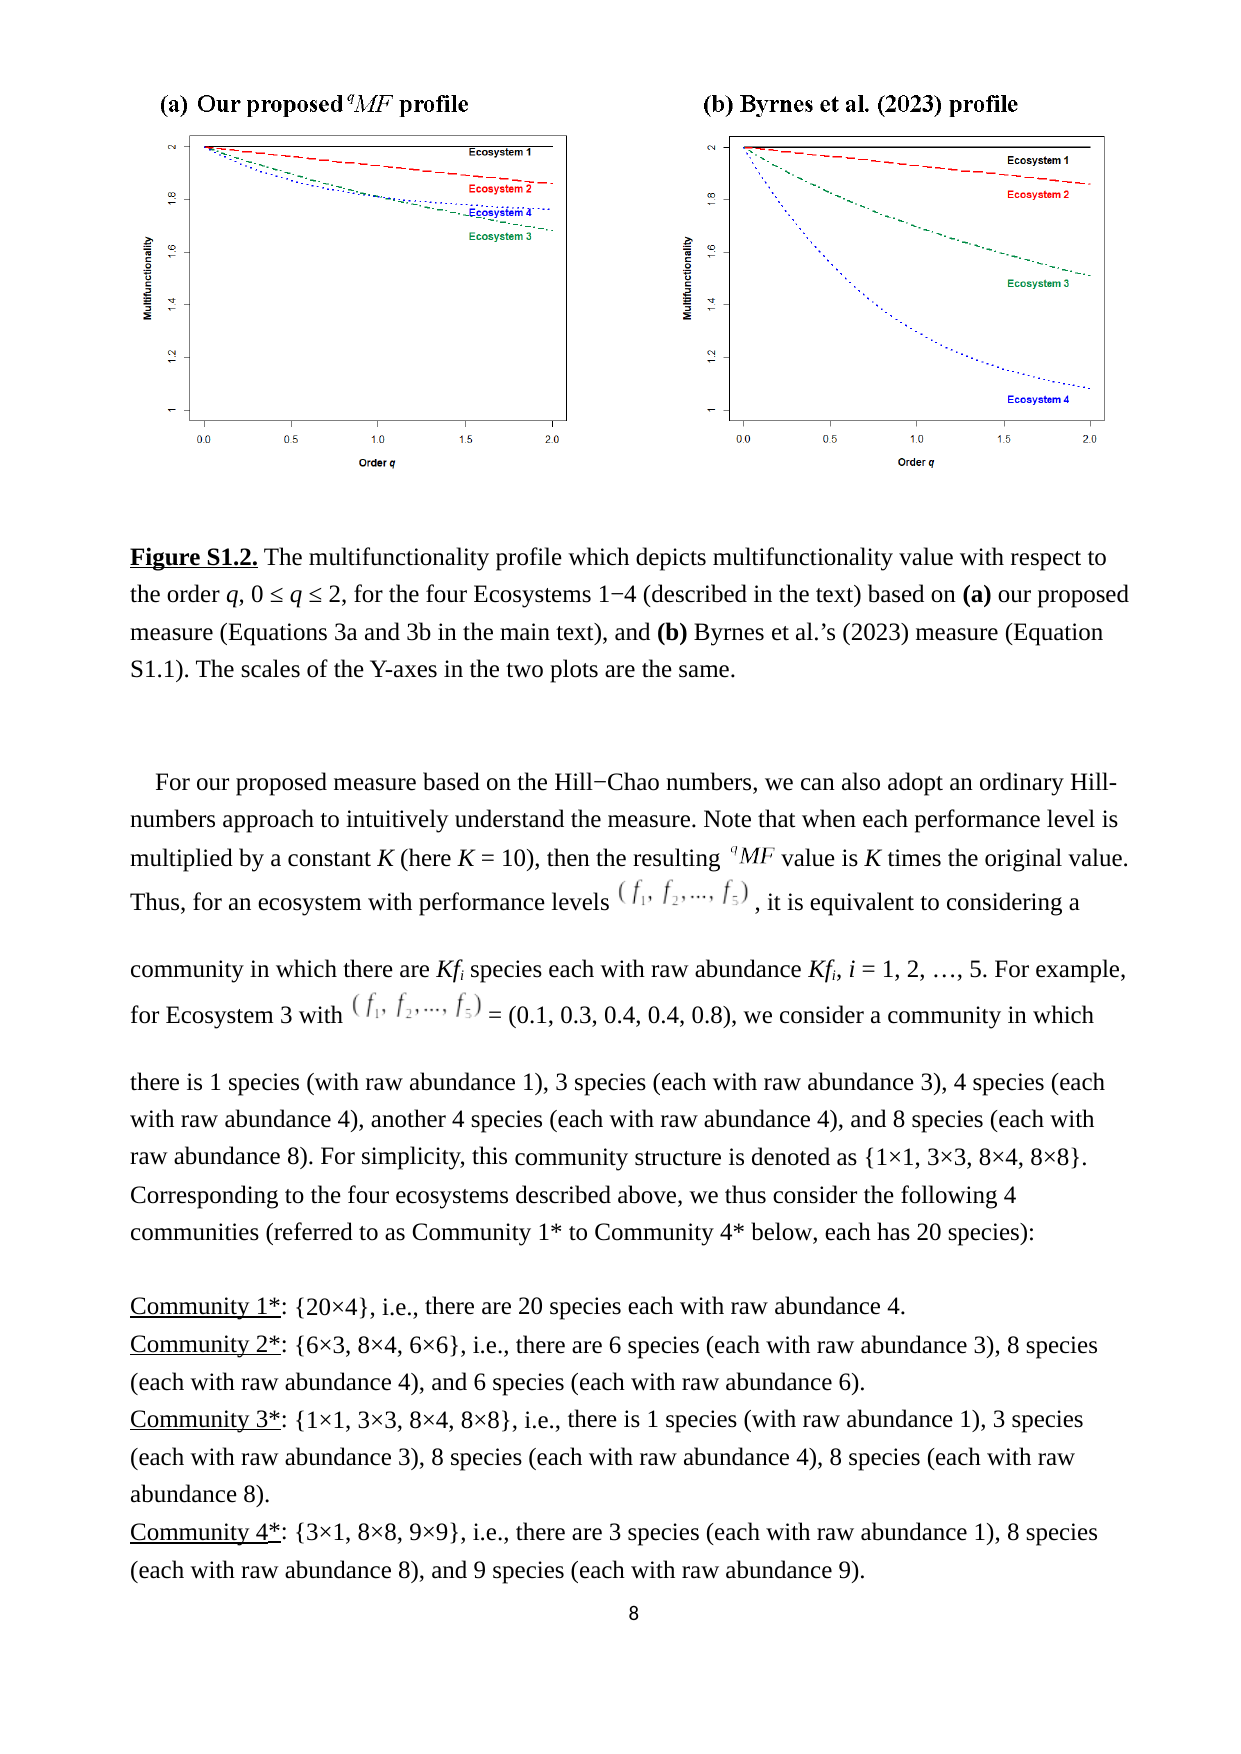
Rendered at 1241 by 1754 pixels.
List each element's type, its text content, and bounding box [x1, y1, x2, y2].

picture [129, 87, 1137, 479]
text Figure S1.2. The multifunctionality profile which depicts multifunctionality value with respect to the order q, 0 ≤ q ≤ 2, for the four Ecosystems 1−4 (described in the text) based on (a) our proposed measure (Equations 3a and 3b in the main text), and (b) Byrnes et al.’s (2023) measure (Equation S1.1). The scales of the Y-axes in the two plots are the same. [130, 537, 1137, 687]
text Community 4*: {3×1, 8×8, 9×9}, i.e., there are 3 species (each with raw abundance 1), 8 species (each with raw abundance 8), and 9 species (each with raw abundance 9). [130, 1512, 1137, 1587]
text Community 1*: {20×4}, i.e., there are 20 species each with raw abundance 4. [130, 1287, 1137, 1325]
text For our proposed measure based on the Hill−Chao numbers, we can also adopt an ordinary Hill-numbers approach to intuitively understand the measure. Note that when each performance level is multiplied by a constant K (here K = 10), then the resulting value is K times the original value. Thus, for an ecosystem with performance levels , it is equivalent to considering a community in which there are Kfi species each with raw abundance Kfi, i = 1, 2, …, 5. For example, for Ecosystem 3 with = (0.1, 0.3, 0.4, 0.4, 0.8), we consider a community in which there is 1 species (with raw abundance 1), 3 species (each with raw abundance 3), 4 species (each with raw abundance 4), another 4 species (each with raw abundance 4), and 8 species (each with raw abundance 8). For simplicity, this community structure is denoted as {1×1, 3×3, 8×4, 8×8}. Corresponding to the four ecosystems described above, we thus consider the following 4 communities (referred to as Community 1* to Community 4* below, each has 20 species): [130, 762, 1137, 1250]
text Community 3*: {1×1, 3×3, 8×4, 8×8}, i.e., there is 1 species (with raw abundance 1), 3 species (each with raw abundance 3), 8 species (each with raw abundance 4), 8 species (each with raw abundance 8). [130, 1400, 1137, 1512]
text Community 2*: {6×3, 8×4, 6×6}, i.e., there are 6 species (each with raw abundance 3), 8 species (each with raw abundance 4), and 6 species (each with raw abundance 6). [130, 1325, 1137, 1400]
